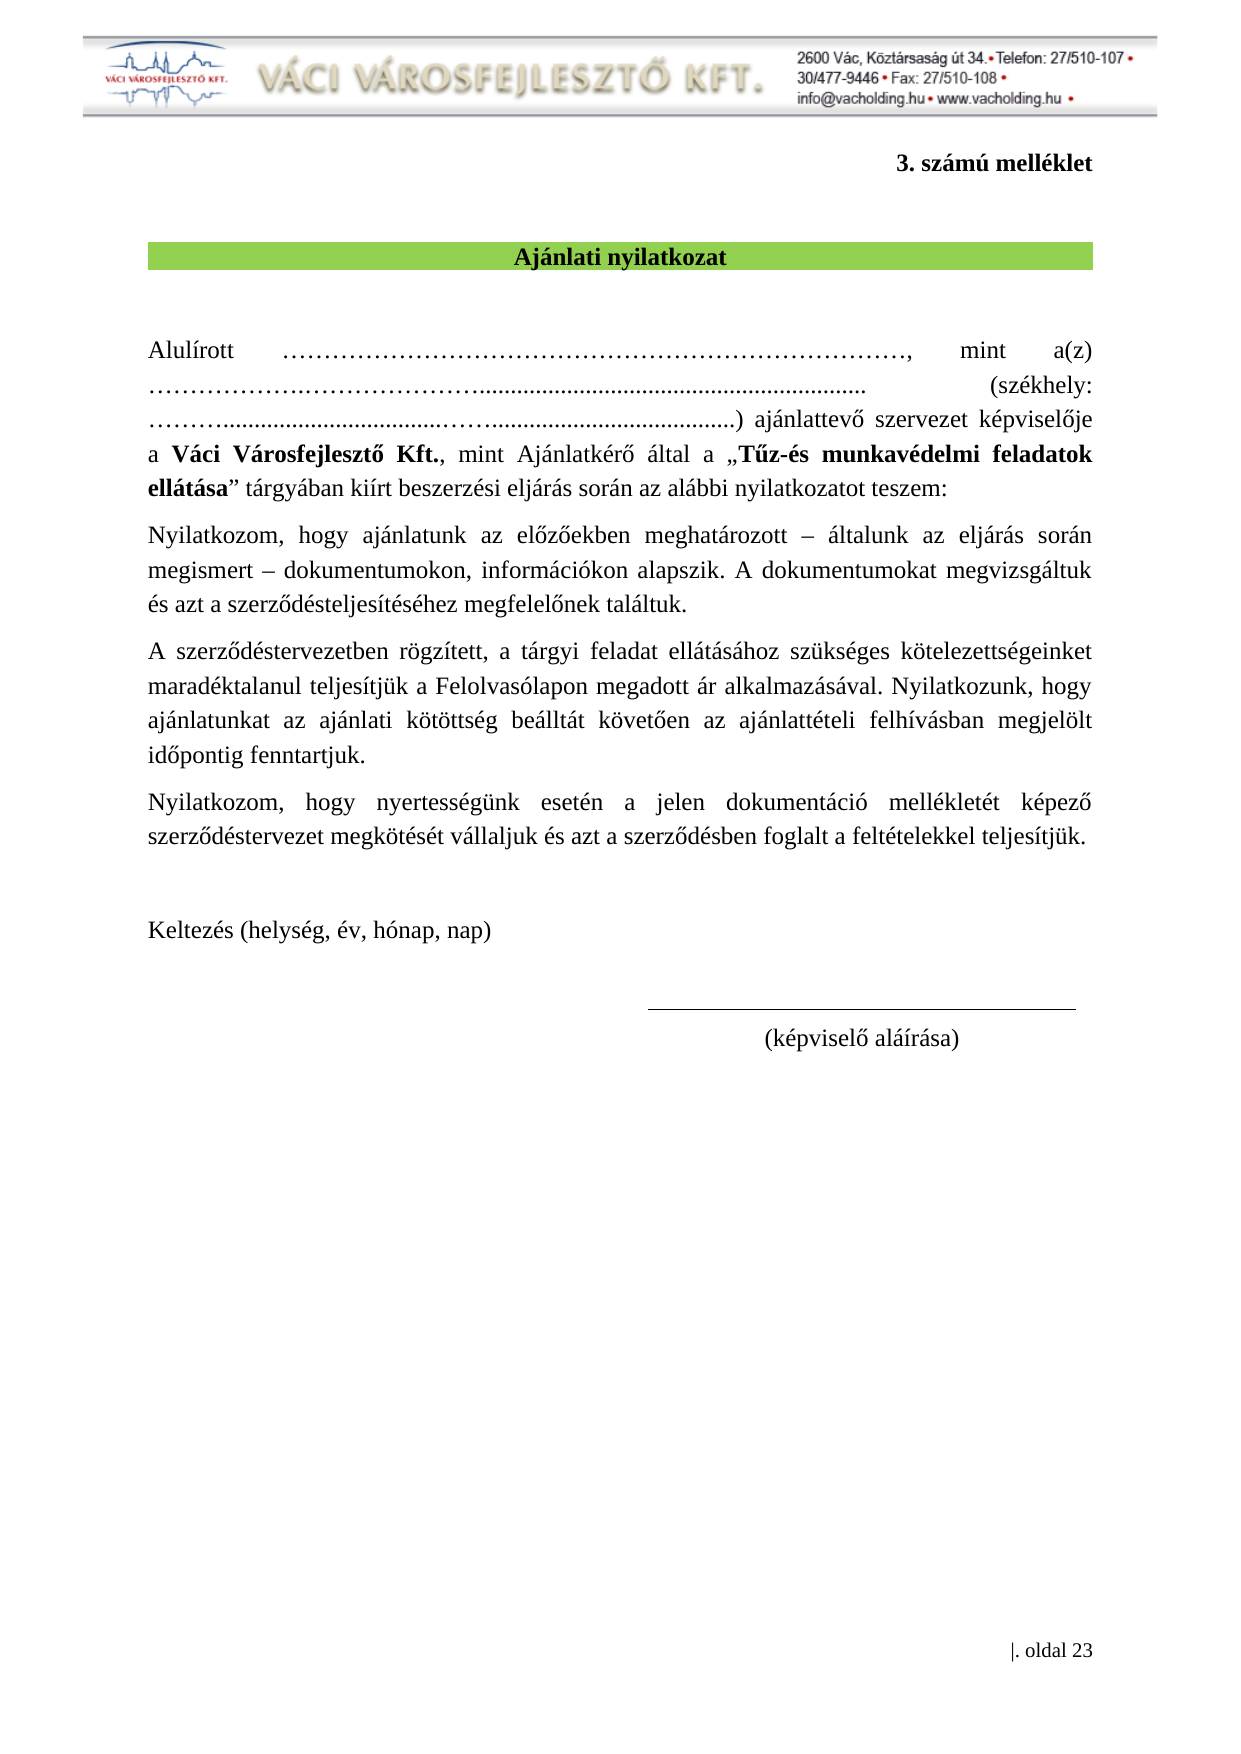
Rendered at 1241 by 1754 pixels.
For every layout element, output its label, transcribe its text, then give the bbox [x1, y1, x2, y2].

text Alulírott …………………………………………………………………, mint a(z) ……………….………………….............................................................. (székhely: ………...................................…….......................................) ajánlattevő szervezet képviselője a Váci Városfejlesztő Kft., mint Ajánlatkérő által a „Tűz-és munkavédelmi feladatok ellátása” tárgyában kiírt beszerzési eljárás során az alábbi nyilatkozatot teszem: [148, 336, 1093, 502]
text Nyilatkozom, hogy nyertességünk esetén a jelen dokumentáció mellékletét képező szerződéstervezet megkötését vállaljuk és azt a szerződésben foglalt a feltételekkel teljesítjük. [148, 787, 1093, 850]
text Ajánlati nyilatkozat [148, 242, 1093, 270]
text Nyilatkozom, hogy ajánlatunk az előzőekben meghatározott – általunk az eljárás során megismert – dokumentumokon, információkon alapszik. A dokumentumokat megvizsgáltuk és azt a szerződésteljesítéséhez megfelelőnek találtuk. [148, 520, 1093, 618]
text Keltezés (helység, év, hónap, nap) [148, 915, 1093, 944]
picture [82, 35, 1158, 118]
table_header (képviselő aláírása) [648, 1010, 1076, 1057]
text A szerződéstervezetben rögzített, a tárgyi feladat ellátásához szükséges kötelezettségeinket maradéktalanul teljesítjük a Felolvasólapon megadott ár alkalmazásával. Nyilatkozunk, hogy ajánlatunkat az ajánlati kötöttség beálltát követően az ajánlattételi felhívásban megjelölt időpontig fenntartjuk. [148, 636, 1093, 768]
text 3. számú melléklet [148, 148, 1093, 176]
